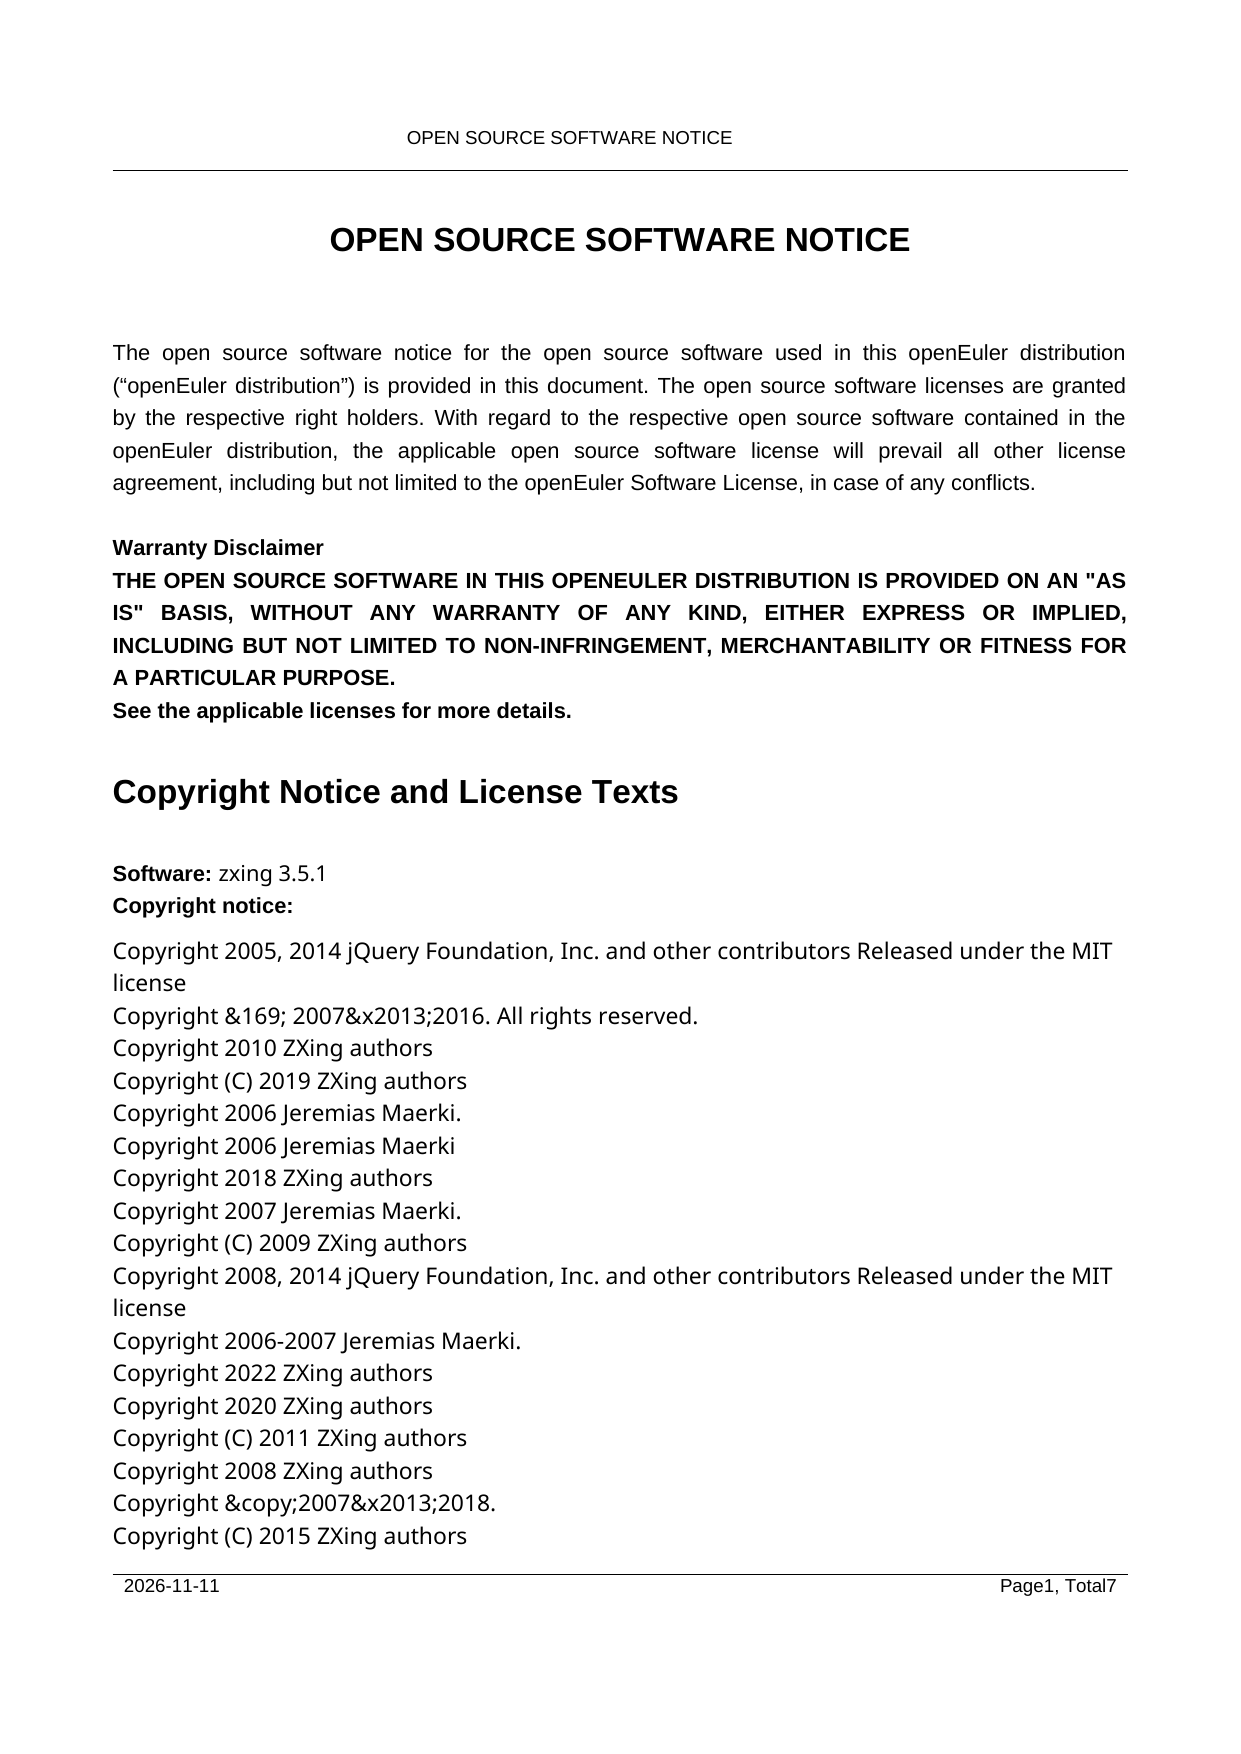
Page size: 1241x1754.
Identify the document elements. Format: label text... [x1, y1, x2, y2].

text Warranty Disclaimer [112, 531, 1128, 564]
text The open source software notice for the open source software used in this openEuler distribution (“openEuler distribution”) is provided in this document. The open source software licenses are granted by the respective right holders. With regard to the respective open source software contained in the openEuler distribution, the applicable open source software license will prevail all other license agreement, including but not limited to the openEuler Software License, in case of any conflicts. [112, 336, 1128, 499]
text THE OPEN SOURCE SOFTWARE IN THIS OPENEULER DISTRIBUTION IS PROVIDED ON AN "AS IS" BASIS, WITHOUT ANY WARRANTY OF ANY KIND, EITHER EXPRESS OR IMPLIED, INCLUDING BUT NOT LIMITED TO NON-INFRINGEMENT, MERCHANTABILITY OR FITNESS FOR A PARTICULAR PURPOSE. See the applicable licenses for more details. [112, 564, 1128, 726]
text Copyright Notice and License Texts [112, 759, 1128, 824]
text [112, 934, 1128, 1551]
title Software: zxing 3.5.1 [112, 856, 1128, 889]
text Copyright notice: [112, 889, 1128, 921]
text OPEN SOURCE SOFTWARE NOTICE [112, 206, 1128, 271]
